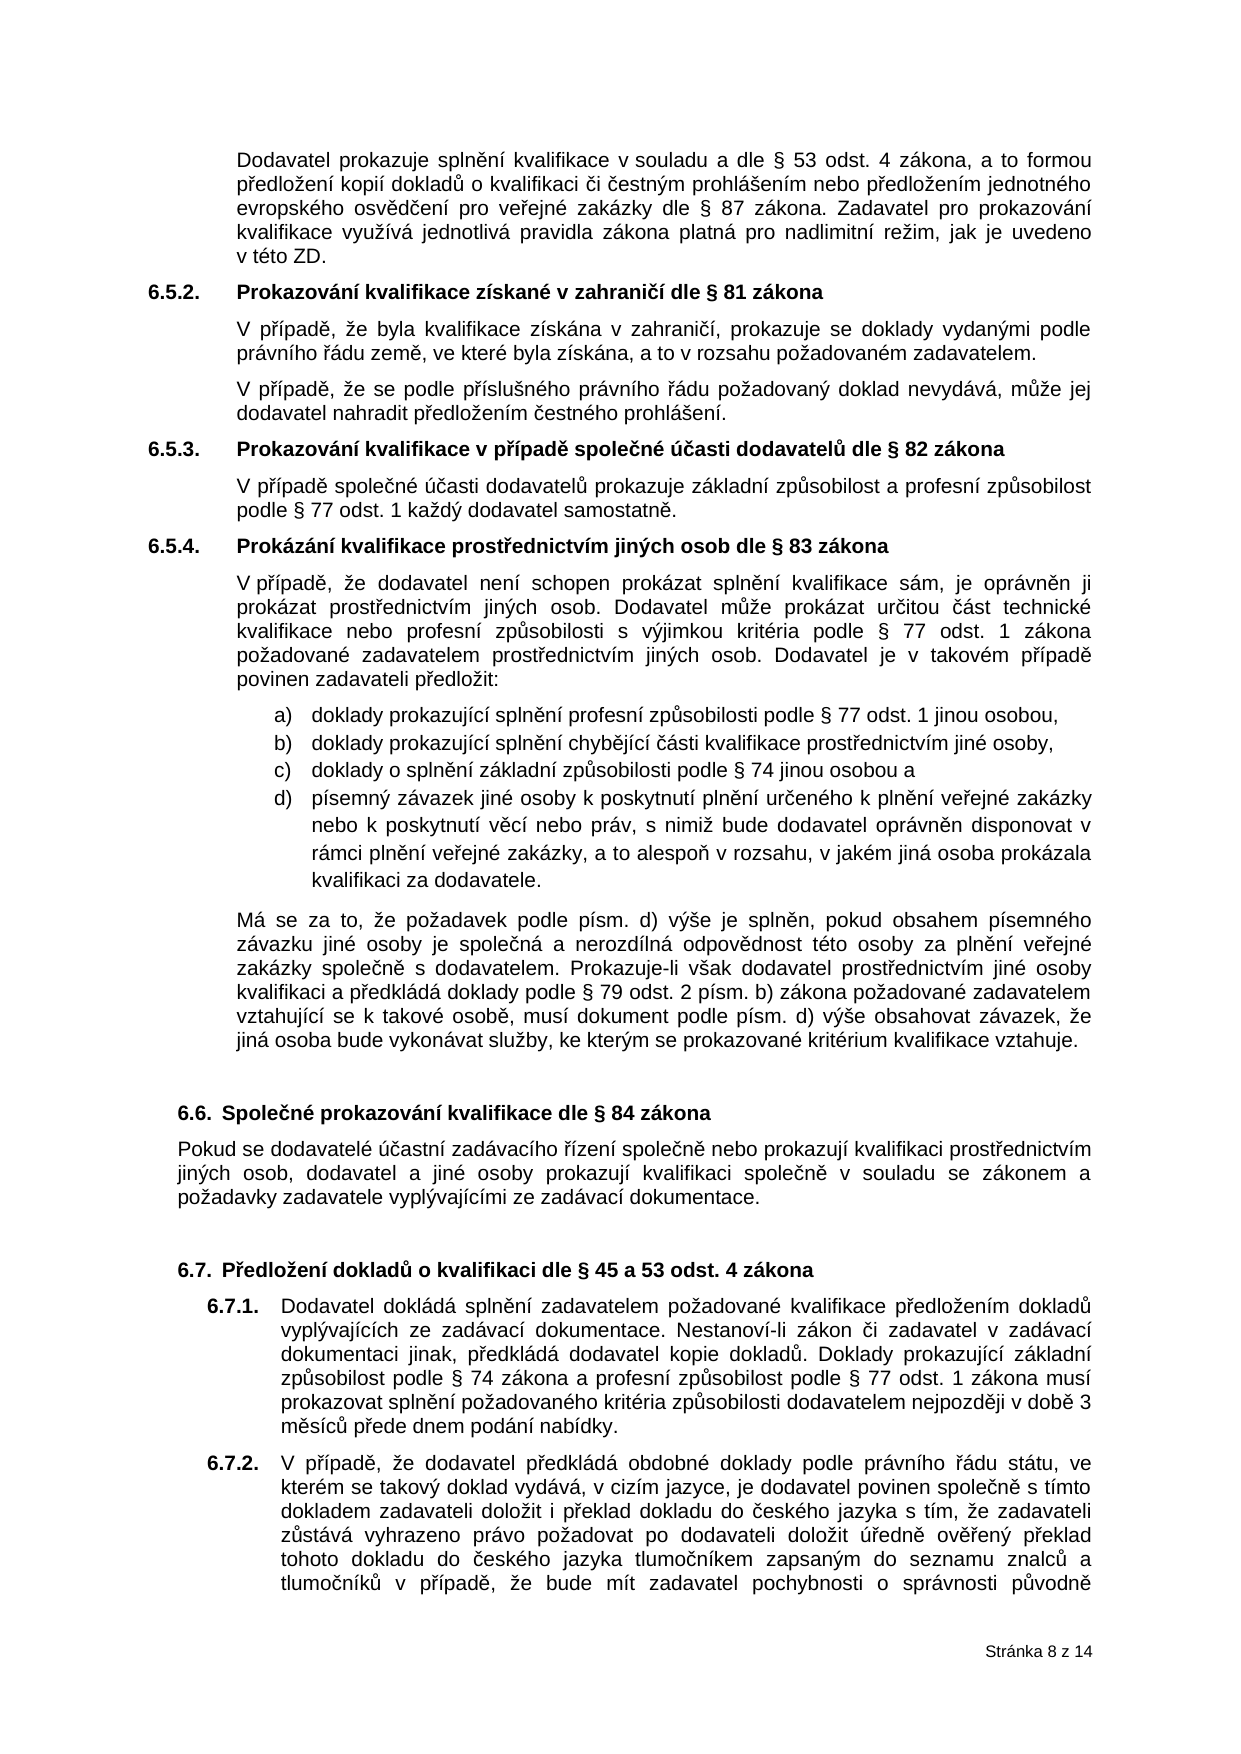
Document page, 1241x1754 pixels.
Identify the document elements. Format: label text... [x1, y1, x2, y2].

text Dodavatel dokládá splnění zadavatelem požadované kvalifikace předložením dokladů vyplývajících ze zadávací dokumentace. Nestanoví-li zákon či zadavatel v zadávací dokumentaci jinak, předkládá dodavatel kopie dokladů. Doklady prokazující základní způsobilost podle § 74 zákona a profesní způsobilost podle § 77 odst. 1 zákona musí prokazovat splnění požadovaného kritéria způsobilosti dodavatelem nejpozději v době 3 měsíců přede dnem podání nabídky. [207, 1294, 1093, 1438]
text Předložení dokladů o kvalifikaci dle § 45 a 53 odst. 4 zákona [177, 1258, 1093, 1282]
text V případě, že se podle příslušného právního řádu požadovaný doklad nevydává, může jej dodavatel nahradit předložením čestného prohlášení. [236, 377, 1093, 425]
text V případě společné účasti dodavatelů prokazuje základní způsobilost a profesní způsobilost podle § 77 odst. 1 každý dodavatel samostatně. [236, 474, 1093, 522]
list písemný závazek jiné osoby k poskytnutí plnění určeného k plnění veřejné zakázky nebo k poskytnutí věcí nebo práv, s nimiž bude dodavatel oprávněn disponovat v rámci plnění veřejné zakázky, a to alespoň v rozsahu, v jakém jiná osoba prokázala kvalifikaci za dodavatele. [274, 785, 1093, 892]
list doklady prokazující splnění chybějící části kvalifikace prostřednictvím jiné osoby, [274, 730, 1093, 754]
text V případě, že dodavatel není schopen prokázat splnění kvalifikace sám, je oprávněn ji prokázat prostřednictvím jiných osob. Dodavatel může prokázat určitou část technické kvalifikace nebo profesní způsobilosti s výjimkou kritéria podle § 77 odst. 1 zákona požadované zadavatelem prostřednictvím jiných osob. Dodavatel je v takovém případě povinen zadavateli předložit: [236, 571, 1093, 690]
text Prokazování kvalifikace získané v zahraničí dle § 81 zákona [148, 280, 1093, 304]
list doklady prokazující splnění profesní způsobilosti podle § 77 odst. 1 jinou osobou, [274, 703, 1093, 727]
text Prokázání kvalifikace prostřednictvím jiných osob dle § 83 zákona [148, 534, 1093, 558]
text V případě, že byla kvalifikace získána v zahraničí, prokazuje se doklady vydanými podle právního řádu země, ve které byla získána, a to v rozsahu požadovaném zadavatelem. [236, 316, 1093, 364]
text Prokazování kvalifikace v případě společné účasti dodavatelů dle § 82 zákona [148, 437, 1093, 461]
text Pokud se dodavatelé účastní zadávacího řízení společně nebo prokazují kvalifikaci prostřednictvím jiných osob, dodavatel a jiné osoby prokazují kvalifikaci společně v souladu se zákonem a požadavky zadavatele vyplývajícími ze zadávací dokumentace. [177, 1137, 1093, 1209]
text Společné prokazování kvalifikace dle § 84 zákona [177, 1101, 1093, 1124]
text Dodavatel prokazuje splnění kvalifikace v souladu a dle § 53 odst. 4 zákona, a to formou předložení kopií dokladů o kvalifikaci či čestným prohlášením nebo předložením jednotného evropského osvědčení pro veřejné zakázky dle § 87 zákona. Zadavatel pro prokazování kvalifikace využívá jednotlivá pravidla zákona platná pro nadlimitní režim, jak je uvedeno v této ZD. [236, 148, 1093, 267]
list doklady o splnění základní způsobilosti podle § 74 jinou osobou a [274, 758, 1093, 782]
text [207, 1451, 1093, 1594]
text Má se za to, že požadavek podle písm. d) výše je splněn, pokud obsahem písemného závazku jiné osoby je společná a nerozdílná odpovědnost této osoby za plnění veřejné zakázky společně s dodavatelem. Prokazuje-li však dodavatel prostřednictvím jiné osoby kvalifikaci a předkládá doklady podle § 79 odst. 2 písm. b) zákona požadované zadavatelem vztahující se k takové osobě, musí dokument podle písm. d) výše obsahovat závazek, že jiná osoba bude vykonávat služby, ke kterým se prokazované kritérium kvalifikace vztahuje. [236, 908, 1093, 1052]
